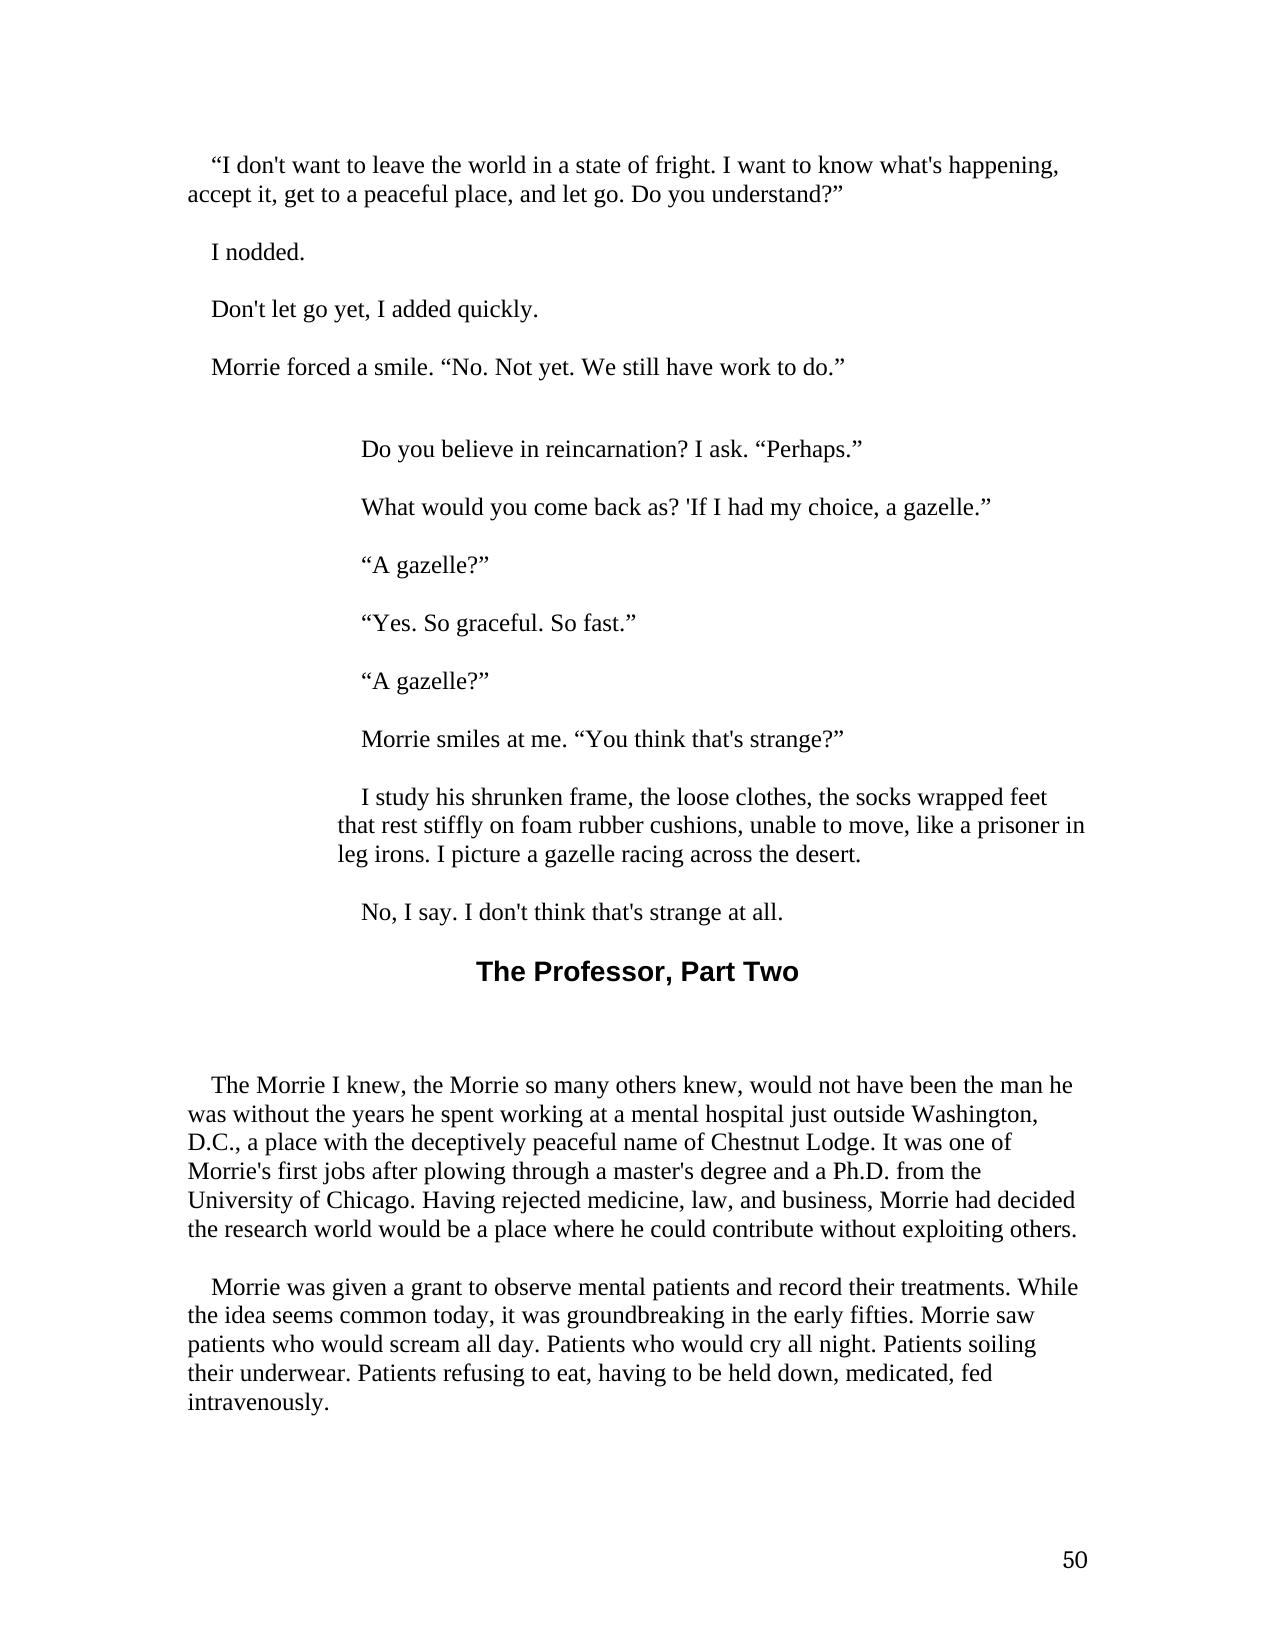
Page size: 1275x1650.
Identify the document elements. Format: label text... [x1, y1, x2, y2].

text “A gazelle?” [337, 550, 1087, 579]
text Morrie forced a smile. “No. Not yet. We still have work to do.” [187, 352, 1087, 405]
text Morrie was given a grant to observe mental patients and record their treatments. While the idea seems common today, it was groundbreaking in the early fifties. Morrie saw patients who would scream all day. Patients who would cry all night. Patients soiling their underwear. Patients refusing to eat, having to be held down, medicated, fed intravenously. [187, 1272, 1087, 1415]
text No, I say. I don't think that's strange at all. [337, 897, 1087, 926]
text “I don't want to leave the world in a state of fright. I want to know what's happening, accept it, get to a peaceful place, and let go. Do you understand?” [187, 150, 1087, 207]
text “Yes. So graceful. So fast.” [337, 608, 1087, 637]
text I nodded. [187, 237, 1087, 265]
text The Professor, Part Two [187, 955, 1087, 988]
text What would you come back as? 'If I had my choice, a gazelle.” [337, 492, 1087, 521]
text Morrie smiles at me. “You think that's strange?” [337, 724, 1087, 753]
text I study his shrunken frame, the loose clothes, the socks wrapped feet that rest stiffly on foam rubber cushions, unable to move, like a prisoner in leg irons. I picture a gazelle racing across the desert. [337, 782, 1087, 868]
text Do you believe in reincarnation? I ask. “Perhaps.” [337, 434, 1087, 463]
text Don't let go yet, I added quickly. [187, 294, 1087, 323]
text The Morrie I knew, the Morrie so many others knew, would not have been the man he was without the years he spent working at a mental hospital just outside Washington, D.C., a place with the deceptively peaceful name of Chestnut Lodge. It was one of Morrie's first jobs after plowing through a master's degree and a Ph.D. from the University of Chicago. Having rejected medicine, law, and business, Morrie had decided the research world would be a place where he could contribute without exploiting others. [187, 1070, 1087, 1242]
text “A gazelle?” [337, 666, 1087, 695]
